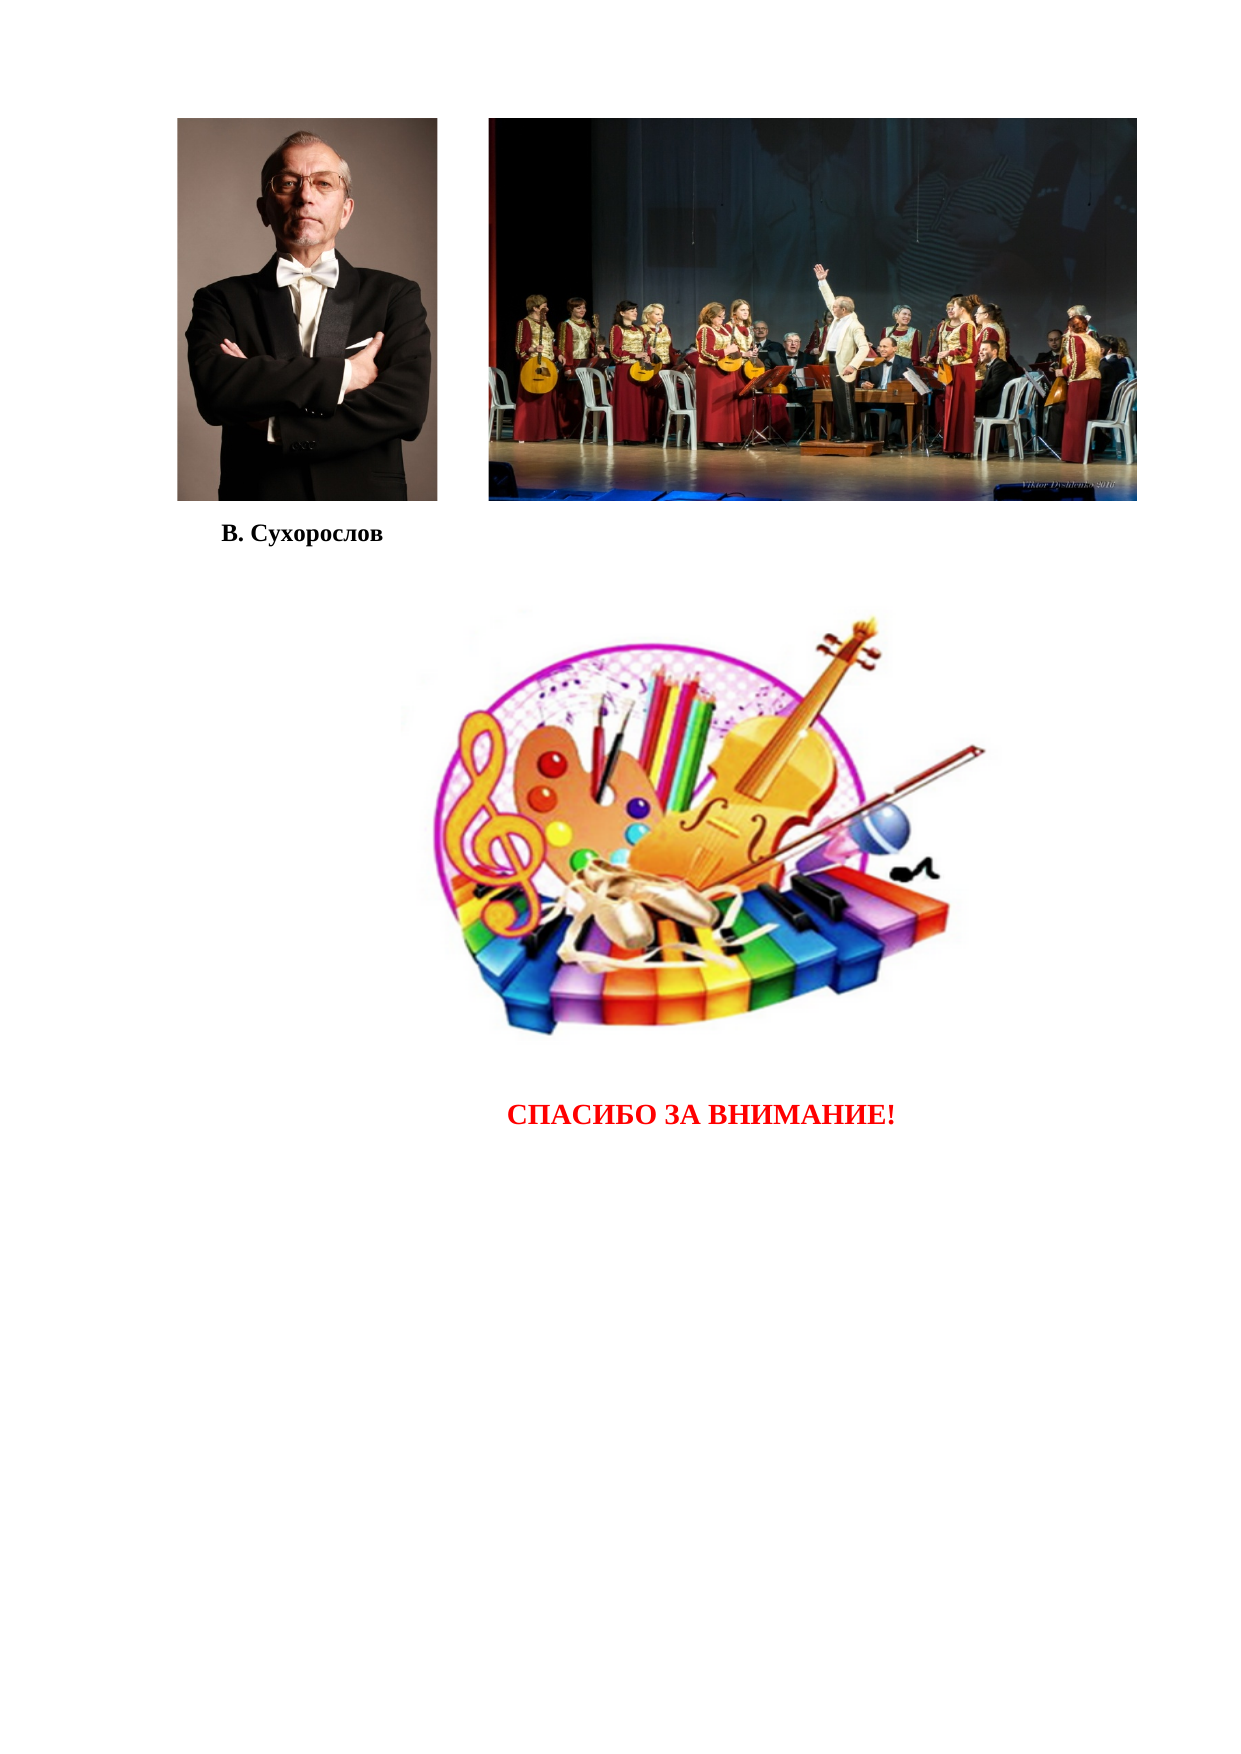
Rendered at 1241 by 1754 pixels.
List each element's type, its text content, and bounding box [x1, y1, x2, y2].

picture [488, 118, 1137, 501]
text СПАСИБО ЗА ВНИМАНИЕ! [177, 1097, 1152, 1131]
picture [400, 605, 1003, 1064]
picture [177, 118, 438, 501]
text В. Сухорослов [177, 518, 1152, 546]
